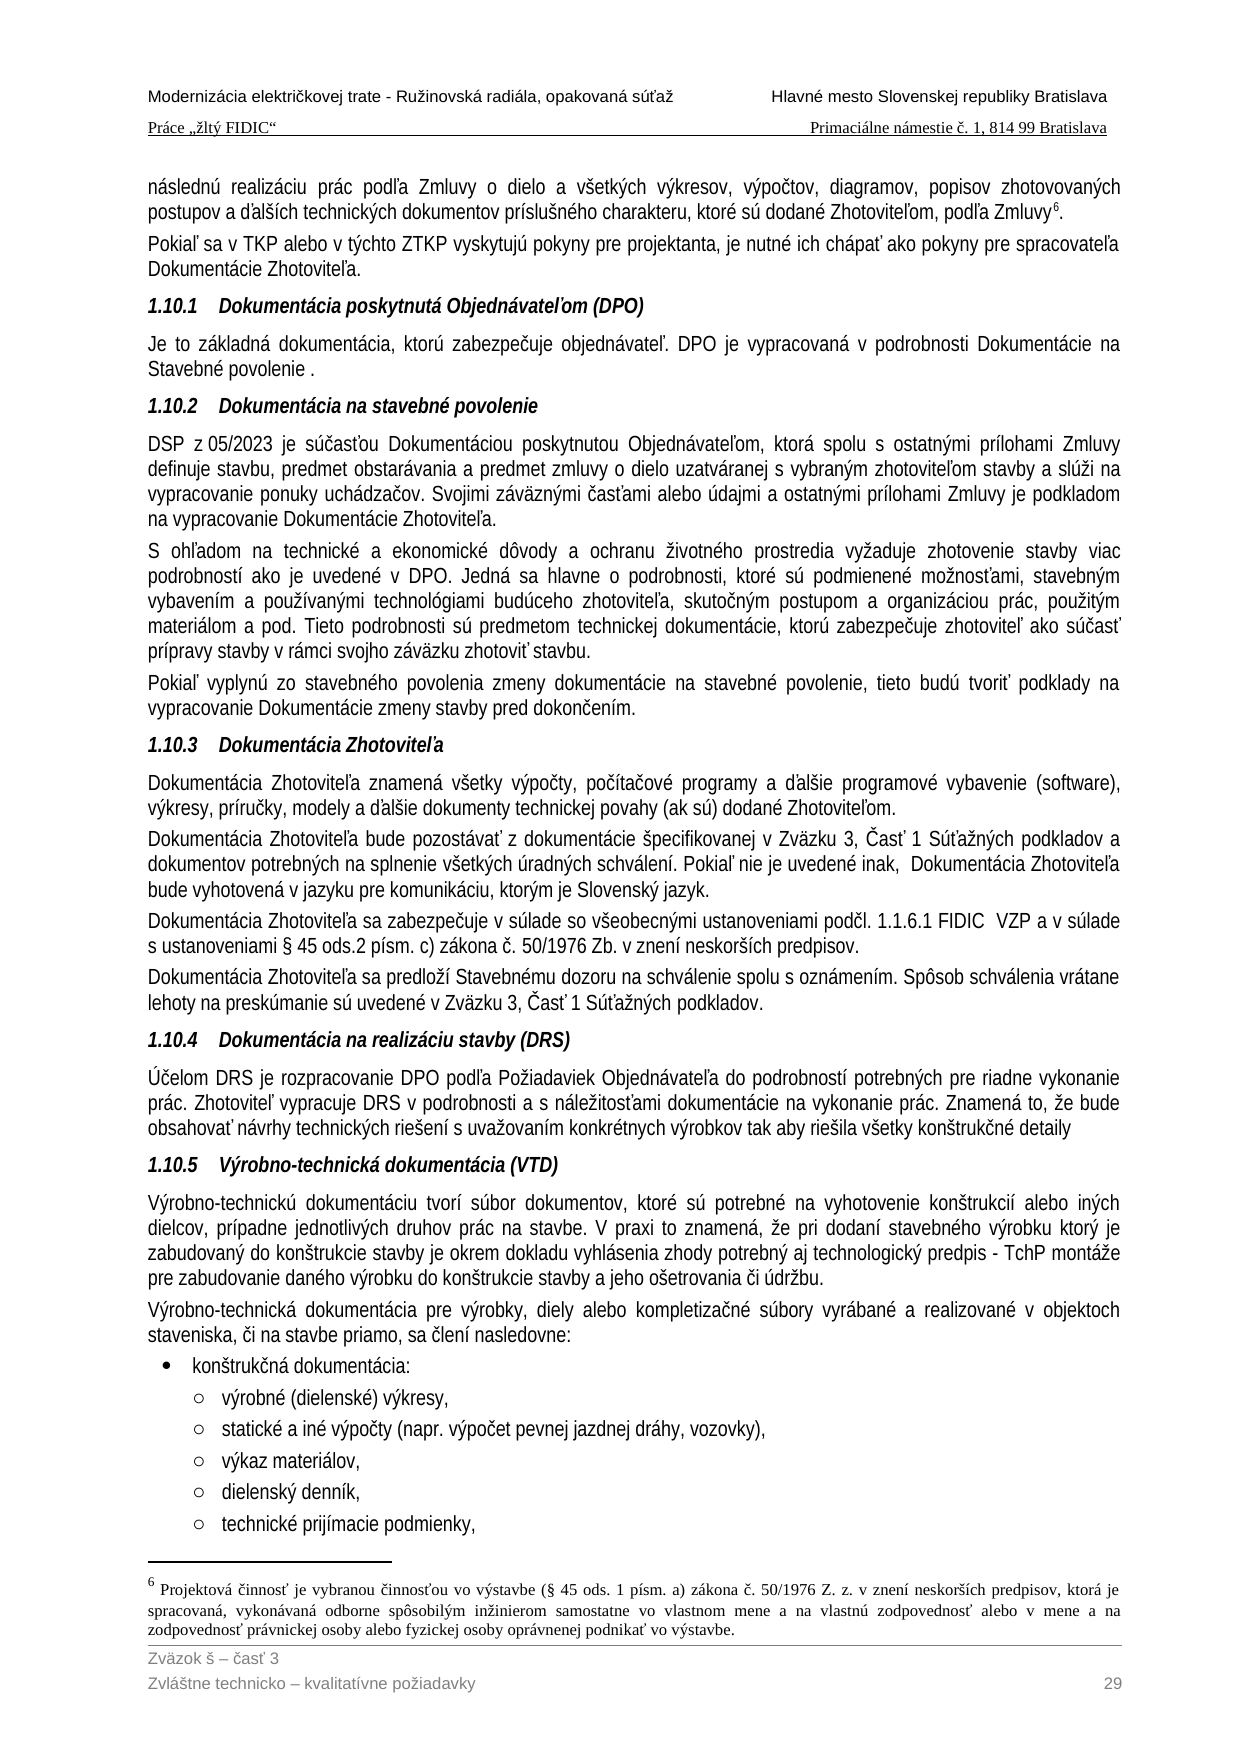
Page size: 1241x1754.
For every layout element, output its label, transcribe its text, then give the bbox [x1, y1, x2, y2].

text Pokiaľ sa v TKP alebo v týchto ZTKP vyskytujú pokyny pre projektanta, je nutné ich chápať ako pokyny pre spracovateľa Dokumentácie Zhotoviteľa. [148, 230, 1122, 281]
text Výrobno-technickú dokumentáciu tvorí súbor dokumentov, ktoré sú potrebné na vyhotovenie konštrukcií alebo iných dielcov, prípadne jednotlivých druhov prác na stavbe. V praxi to znamená, že pri dodaní stavebného výrobku ktorý je zabudovaný do konštrukcie stavby je okrem dokladu vyhlásenia zhody potrebný aj technologický predpis - TchP montáže pre zabudovanie daného výrobku do konštrukcie stavby a jeho ošetrovania či údržbu. [148, 1190, 1122, 1290]
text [148, 174, 1122, 224]
text Dokumentácia Zhotoviteľa sa zabezpečuje v súlade so všeobecnými ustanoveniami podčl. 1.1.6.1 FIDIC VZP a v súlade s ustanoveniami § 45 ods.2 písm. c) zákona č. 50/1976 Zb. v znení neskorších predpisov. [148, 908, 1122, 958]
text technické prijímacie podmienky, [192, 1511, 1122, 1536]
text statické a iné výpočty (napr. výpočet pevnej jazdnej dráhy, vozovky), [192, 1416, 1122, 1441]
text Výrobno-technická dokumentácia pre výrobky, diely alebo kompletizačné súbory vyrábané a realizované v objektoch staveniska, či na stavbe priamo, sa člení nasledovne: [148, 1297, 1122, 1347]
text Dokumentácia Zhotoviteľa znamená všetky výpočty, počítačové programy a ďalšie programové vybavenie (software), výkresy, príručky, modely a ďalšie dokumenty technickej povahy (ak sú) dodané Zhotoviteľom. [148, 770, 1122, 820]
text DSP z 05/2023 je súčasťou Dokumentáciou poskytnutou Objednávateľom, ktorá spolu s ostatnými prílohami Zmluvy definuje stavbu, predmet obstarávania a predmet zmluvy o dielo uzatváranej s vybraným zhotoviteľom stavby a slúži na vypracovanie ponuky uchádzačov. Svojimi záväznými časťami alebo údajmi a ostatnými prílohami Zmluvy je podkladom na vypracovanie Dokumentácie Zhotoviteľa. [148, 431, 1122, 531]
text výkaz materiálov, [192, 1448, 1122, 1473]
subtitle Dokumentácia na stavebné povolenie [148, 393, 1122, 418]
subtitle Dokumentácia na realizáciu stavby (DRS) [148, 1027, 1122, 1052]
text Dokumentácia Zhotoviteľa bude pozostávať z dokumentácie špecifikovanej v Zväzku 3, Časť 1 Súťažných podkladov a dokumentov potrebných na splnenie všetkých úradných schválení. Pokiaľ nie je uvedené inak, Dokumentácia Zhotoviteľa bude vyhotovená v jazyku pre komunikáciu, ktorým je Slovenský jazyk. [148, 826, 1122, 902]
text výrobné (dielenské) výkresy, [192, 1384, 1122, 1410]
subtitle Výrobno-technická dokumentácia (VTD) [148, 1152, 1122, 1177]
text Dokumentácia Zhotoviteľa sa predloží Stavebnému dozoru na schválenie spolu s oznámením. Spôsob schválenia vrátane lehoty na preskúmanie sú uvedené v Zväzku 3, Časť 1 Súťažných podkladov. [148, 964, 1122, 1014]
text S ohľadom na technické a ekonomické dôvody a ochranu životného prostredia vyžaduje zhotovenie stavby viac podrobností ako je uvedené v DPO. Jedná sa hlavne o podrobnosti, ktoré sú podmienené možnosťami, stavebným vybavením a používanými technológiami budúceho zhotoviteľa, skutočným postupom a organizáciou prác, použitým materiálom a pod. Tieto podrobnosti sú predmetom technickej dokumentácie, ktorú zabezpečuje zhotoviteľ ako súčasť prípravy stavby v rámci svojho záväzku zhotoviť stavbu. [148, 538, 1122, 663]
subtitle Dokumentácia poskytnutá Objednávateľom (DPO) [148, 293, 1122, 318]
text konštrukčná dokumentácia: [163, 1353, 1122, 1378]
text dielenský denník, [192, 1479, 1122, 1504]
text Pokiaľ vyplynú zo stavebného povolenia zmeny dokumentácie na stavebné povolenie, tieto budú tvoriť podklady na vypracovanie Dokumentácie zmeny stavby pred dokončením. [148, 669, 1122, 720]
text Je to základná dokumentácia, ktorú zabezpečuje objednávateľ. DPO je vypracovaná v podrobnosti Dokumentácie na Stavebné povolenie . [148, 331, 1122, 381]
subtitle Dokumentácia Zhotoviteľa [148, 732, 1122, 757]
text Účelom DRS je rozpracovanie DPO podľa Požiadaviek Objednávateľa do podrobností potrebných pre riadne vykonanie prác. Zhotoviteľ vypracuje DRS v podrobnosti a s náležitosťami dokumentácie na vykonanie prác. Znamená to, že bude obsahovať návrhy technických riešení s uvažovaním konkrétnych výrobkov tak aby riešila všetky konštrukčné detaily [148, 1064, 1122, 1140]
